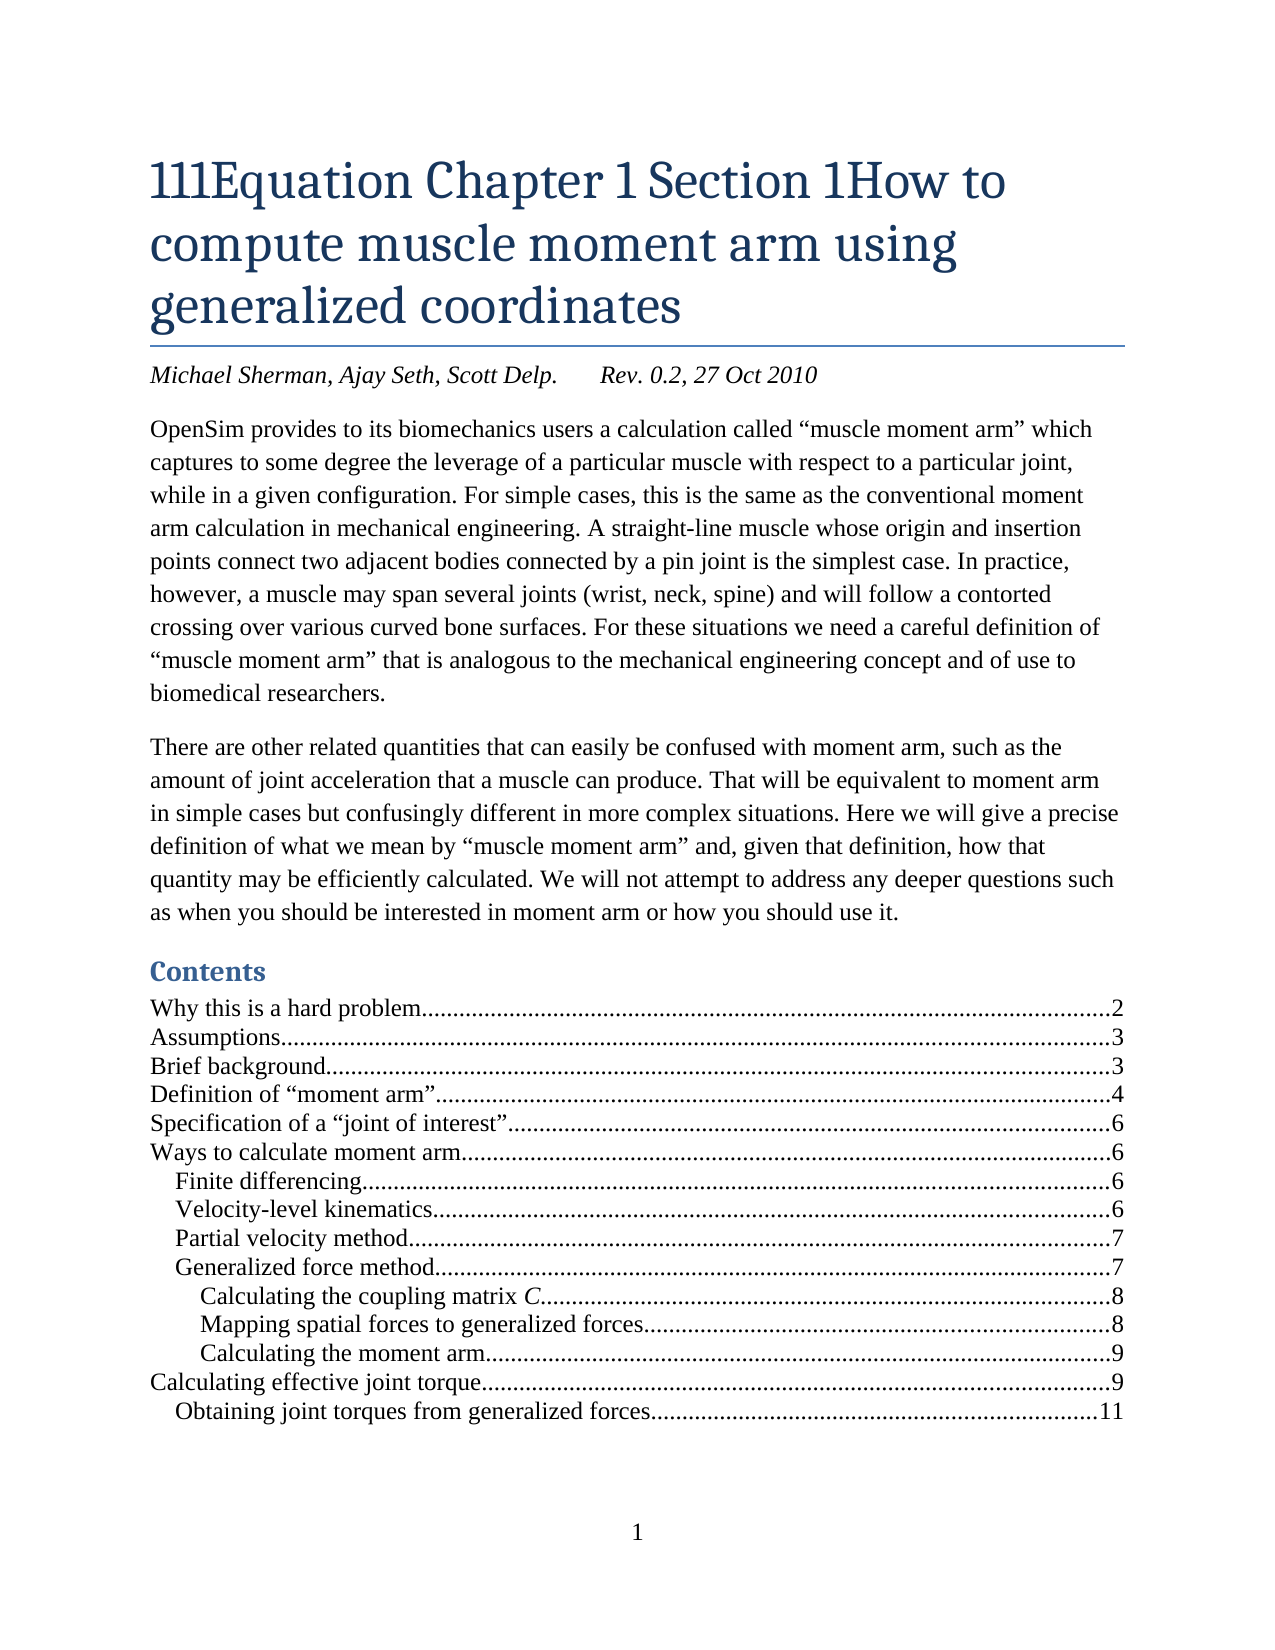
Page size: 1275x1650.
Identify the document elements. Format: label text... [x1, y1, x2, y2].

text There are other related quantities that can easily be confused with moment arm, such as the amount of joint acceleration that a muscle can produce. That will be equivalent to moment arm in simple cases but confusingly different in more complex situations. Here we will give a precise definition of what we mean by “muscle moment arm” and, given that definition, how that quantity may be efficiently calculated. We will not attempt to address any deeper questions such as when you should be interested in moment arm or how you should use it. [150, 732, 1125, 926]
text Brief background 3 [150, 1051, 1125, 1079]
text Generalized force method 7 [175, 1252, 1125, 1281]
text Finite differencing 6 [175, 1166, 1125, 1194]
text Definition of “moment arm” 4 [150, 1079, 1125, 1108]
text Specification of a “joint of interest” 6 [150, 1108, 1125, 1137]
text Assumptions 3 [150, 1022, 1125, 1051]
text Obtaining joint torques from generalized forces 11 [175, 1396, 1125, 1424]
text OpenSim provides to its biomechanics users a calculation called “muscle moment arm” which captures to some degree the leverage of a particular muscle with respect to a particular joint, while in a given configuration. For simple cases, this is the same as the conventional moment arm calculation in mechanical engineering. A straight-line muscle whose origin and insertion points connect two adjacent bodies connected by a pin joint is the simplest case. In practice, however, a muscle may span several joints (wrist, neck, spine) and will follow a contorted crossing over various curved bone surfaces. For these situations we need a careful definition of “muscle moment arm” that is analogous to the mechanical engineering concept and of use to biomedical researchers. [150, 414, 1125, 707]
text Why this is a hard problem 2 [150, 993, 1125, 1022]
text Calculating the coupling matrix C 8 [200, 1281, 1125, 1309]
text Michael Sherman, Ajay Seth, Scott Delp. Rev. 0.2, 27 Oct 2010 [150, 360, 1125, 388]
text Calculating the moment arm 9 [200, 1338, 1125, 1367]
subtitle Contents [150, 955, 1125, 988]
text Calculating effective joint torque 9 [150, 1367, 1125, 1396]
title How to compute muscle moment arm using generalized coordinates [150, 150, 1125, 345]
text Partial velocity method 7 [175, 1223, 1125, 1252]
text Mapping spatial forces to generalized forces 8 [200, 1309, 1125, 1338]
text Velocity-level kinematics 6 [175, 1194, 1125, 1223]
text Ways to calculate moment arm 6 [150, 1137, 1125, 1166]
